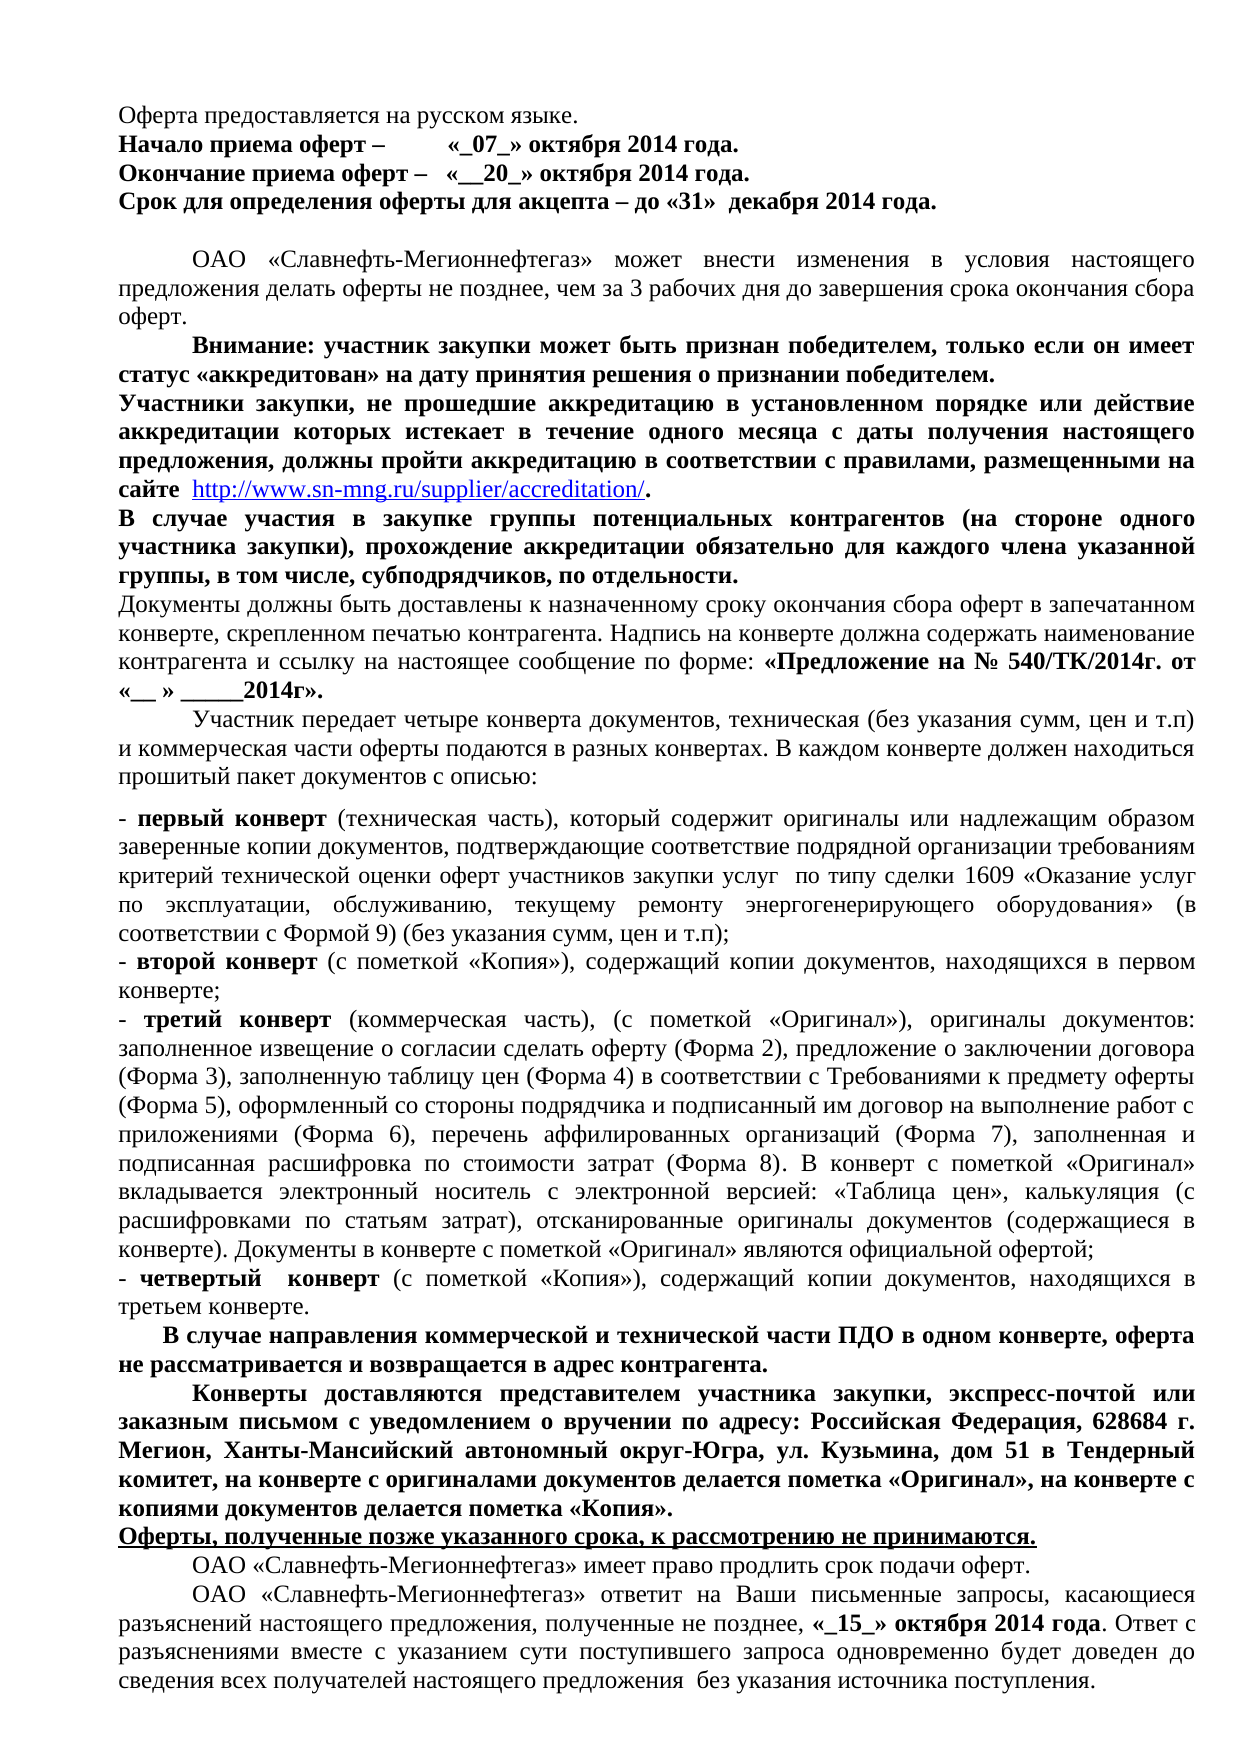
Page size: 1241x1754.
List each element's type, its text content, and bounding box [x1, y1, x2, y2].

text В случае направления коммерческой и технической части ПДО в одном конверте, оферта не рассматривается и возвращается в адрес контрагента. [118, 1320, 1196, 1378]
text Срок для определения оферты для акцепта – до «31» декабря 2014 года. [118, 186, 1196, 215]
text - четвертый конверт (с пометкой «Копия»), содержащий копии документов, находящихся в третьем конверте. [118, 1263, 1196, 1320]
text - первый конверт (техническая часть), который содержит оригиналы или надлежащим образом заверенные копии документов, подтверждающие соответствие подрядной организации требованиям критерий технической оценки оферт участников закупки услуг по типу сделки 1609 «Оказание услуг по эксплуатации, обслуживанию, текущему ремонту энергогенерирующего оборудования» (в соответствии с Формой 9) (без указания сумм, цен и т.п); [118, 803, 1196, 946]
text ОАО «Славнефть-Мегионнефтегаз» имеет право продлить срок подачи оферт. [118, 1550, 1196, 1579]
text В случае участия в закупке группы потенциальных контрагентов (на стороне одного участника закупки), прохождение аккредитации обязательно для каждого члена указанной группы, в том числе, субподрядчиков, по отдельности. [118, 503, 1196, 589]
text - второй конверт (с пометкой «Копия»), содержащий копии документов, находящихся в первом конверте; [118, 946, 1196, 1004]
text - третий конверт (коммерческая часть), (с пометкой «Оригинал»), оригиналы документов: заполненное извещение о согласии сделать оферту (Форма 2), предложение о заключении договора (Форма 3), заполненную таблицу цен (Форма 4) в соответствии с Требованиями к предмету оферты (Форма 5), оформленный со стороны подрядчика и подписанный им договор на выполнение работ с приложениями (Форма 6), перечень аффилированных организаций (Форма 7), заполненная и подписанная расшифровка по стоимости затрат (Форма 8). В конверт с пометкой «Оригинал» вкладывается электронный носитель с электронной версией: «Таблица цен», калькуляция (с расшифровками по статьям затрат), отсканированные оригиналы документов (содержащиеся в конверте). Документы в конверте с пометкой «Оригинал» являются официальной офертой; [118, 1004, 1196, 1263]
text Участник передает четыре конверта документов, техническая (без указания сумм, цен и т.п) и коммерческая части оферты подаются в разных конвертах. В каждом конверте должен находиться прошитый пакет документов с описью: [118, 704, 1196, 790]
text ОАО «Славнефть-Мегионнефтегаз» может внести изменения в условия настоящего предложения делать оферты не позднее, чем за 3 рабочих дня до завершения срока окончания сбора оферт. [118, 244, 1196, 330]
text Оферты, полученные позже указанного срока, к рассмотрению не принимаются. [118, 1521, 1196, 1550]
text Участники закупки, не прошедшие аккредитацию в установленном порядке или действие аккредитации которых истекает в течение одного месяца с даты получения настоящего предложения, должны пройти аккредитацию в соответствии с правилами, размещенными на сайте http://www.sn-mng.ru/supplier/accreditation/. [118, 388, 1196, 503]
text Внимание: участник закупки может быть признан победителем, только если он имеет статус «аккредитован» на дату принятия решения о признании победителем. [118, 330, 1196, 388]
text Документы должны быть доставлены к назначенному сроку окончания сбора оферт в запечатанном конверте, скрепленном печатью контрагента. Надпись на конверте должна содержать наименование контрагента и ссылку на настоящее сообщение по форме: «Предложение на № 540/ТК/2014г. от «__ » _____2014г». [118, 589, 1196, 704]
text Оферта предоставляется на русском языке. [118, 100, 1196, 129]
text Конверты доставляются представителем участника закупки, экспресс-почтой или заказным письмом с уведомлением о вручении по адресу: Российская Федерация, 628684 г. Мегион, Ханты-Мансийский автономный округ-Югра, ул. Кузьмина, дом 51 в Тендерный комитет, на конверте с оригиналами документов делается пометка «Оригинал», на конверте с копиями документов делается пометка «Копия». [118, 1378, 1196, 1521]
text Начало приема оферт – «_07_» октября 2014 года. [118, 129, 1196, 158]
text ОАО «Славнефть-Мегионнефтегаз» ответит на Ваши письменные запросы, касающиеся разъяснений настоящего предложения, полученные не позднее, «_15_» октября 2014 года. Ответ с разъяснениями вместе с указанием сути поступившего запроса одновременно будет доведен до сведения всех получателей настоящего предложения без указания источника поступления. [118, 1579, 1196, 1694]
text Окончание приема оферт – «__20_» октября 2014 года. [118, 158, 1196, 186]
